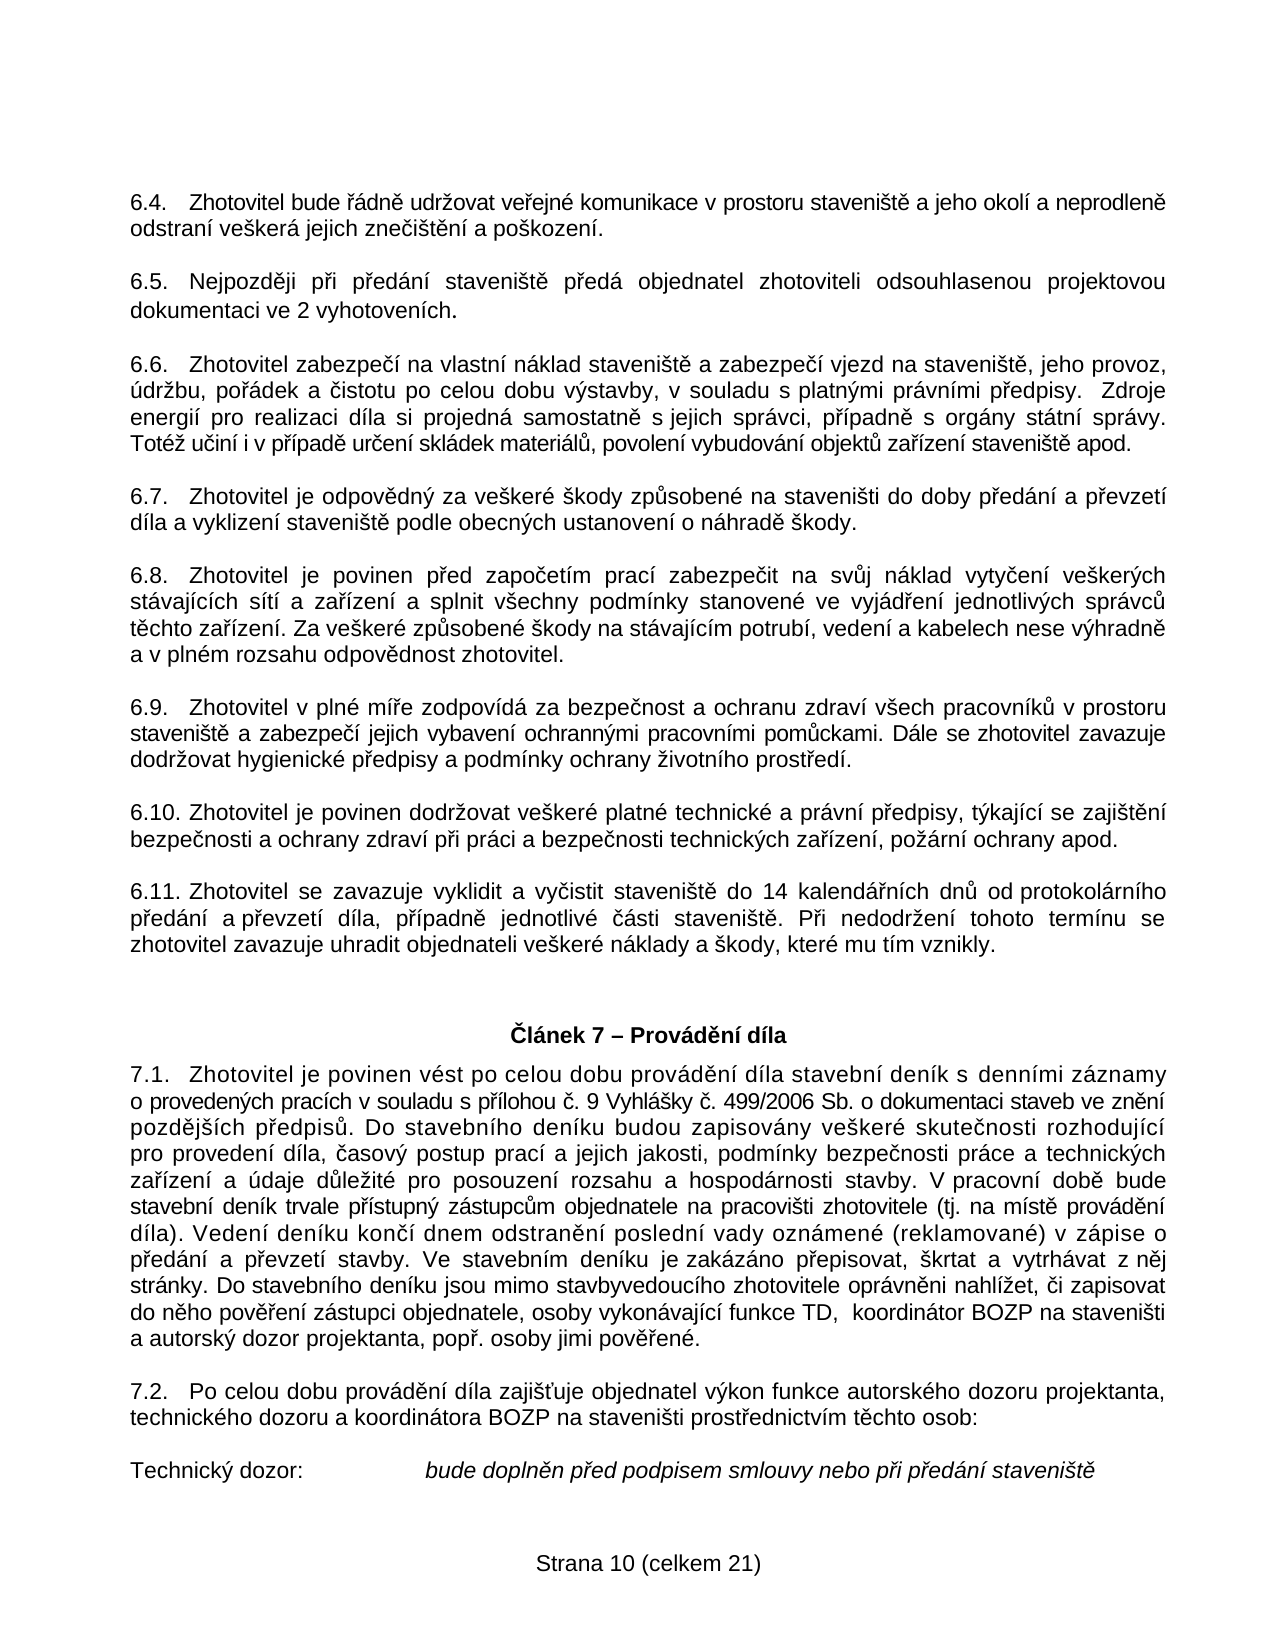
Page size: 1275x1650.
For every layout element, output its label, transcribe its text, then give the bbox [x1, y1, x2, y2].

list Po celou dobu provádění díla zajišťuje objednatel výkon funkce autorského dozoru projektanta, technického dozoru a koordinátora BOZP na staveništi prostřednictvím těchto osob: [130, 1378, 1167, 1430]
list Zhotovitel je povinen před započetím prací zabezpečit na svůj náklad vytyčení veškerých stávajících sítí a zařízení a splnit všechny podmínky stanovené ve vyjádření jednotlivých správců těchto zařízení. Za veškeré způsobené škody na stávajícím potrubí, vedení a kabelech nese výhradně a v plném rozsahu odpovědnost zhotovitel. [130, 562, 1167, 667]
list Zhotovitel je povinen dodržovat veškeré platné technické a právní předpisy, týkající se zajištění bezpečnosti a ochrany zdraví při práci a bezpečnosti technických zařízení, požární ochrany apod. [130, 799, 1167, 852]
text Článek 7 – Provádění díla [130, 1022, 1167, 1049]
list Zhotovitel v plné míře zodpovídá za bezpečnost a ochranu zdraví všech pracovníků v prostoru staveniště a zabezpečí jejich vybavení ochrannými pracovními pomůckami. Dále se zhotovitel zavazuje dodržovat hygienické předpisy a podmínky ochrany životního prostředí. [130, 694, 1167, 773]
list Zhotovitel se zavazuje vyklidit a vyčistit staveniště do 14 kalendářních dnů od protokolárního předání a převzetí díla, případně jednotlivé části staveniště. Při nedodržení tohoto termínu se zhotovitel zavazuje uhradit objednateli veškeré náklady a škody, které mu tím vznikly. [130, 878, 1167, 957]
list Nejpozději při předání staveniště předá objednatel zhotoviteli odsouhlasenou projektovou dokumentaci ve 2 vyhotoveních. [130, 268, 1167, 325]
text Technický dozor: bude doplněn před podpisem smlouvy nebo při předání staveniště [130, 1457, 1167, 1483]
list Zhotovitel je odpovědný za veškeré škody způsobené na staveništi do doby předání a převzetí díla a vyklizení staveniště podle obecných ustanovení o náhradě škody. [130, 483, 1167, 536]
list Zhotovitel zabezpečí na vlastní náklad staveniště a zabezpečí vjezd na staveniště, jeho provoz, údržbu, pořádek a čistotu po celou dobu výstavby, v souladu s platnými právními předpisy. Zdroje energií pro realizaci díla si projedná samostatně s jejich správci, případně s orgány státní správy. Totéž učiní i v případě určení skládek materiálů, povolení vybudování objektů zařízení staveniště apod. [130, 351, 1167, 457]
list Zhotovitel je povinen vést po celou dobu provádění díla stavební deník s denními záznamy o provedených pracích v souladu s přílohou č. 9 Vyhlášky č. 499/2006 Sb. o dokumentaci staveb ve znění pozdějších předpisů. Do stavebního deníku budou zapisovány veškeré skutečnosti rozhodující pro provedení díla, časový postup prací a jejich jakosti, podmínky bezpečnosti práce a technických zařízení a údaje důležité pro posouzení rozsahu a hospodárnosti stavby. V pracovní době bude stavební deník trvale přístupný zástupcům objednatele na pracovišti zhotovitele (tj. na místě provádění díla). Vedení deníku končí dnem odstranění poslední vady oznámené (reklamované) v zápise o předání a převzetí stavby. Ve stavebním deníku je zakázáno přepisovat, škrtat a vytrhávat z něj stránky. Do stavebního deníku jsou mimo stavbyvedoucího zhotovitele oprávněni nahlížet, či zapisovat do něho pověření zástupci objednatele, osoby vykonávající funkce TD, koordinátor BOZP na staveništi a autorský dozor projektanta, popř. osoby jimi pověřené. [130, 1061, 1167, 1351]
list Zhotovitel bude řádně udržovat veřejné komunikace v prostoru staveniště a jeho okolí a neprodleně odstraní veškerá jejich znečištění a poškození. [130, 189, 1167, 242]
